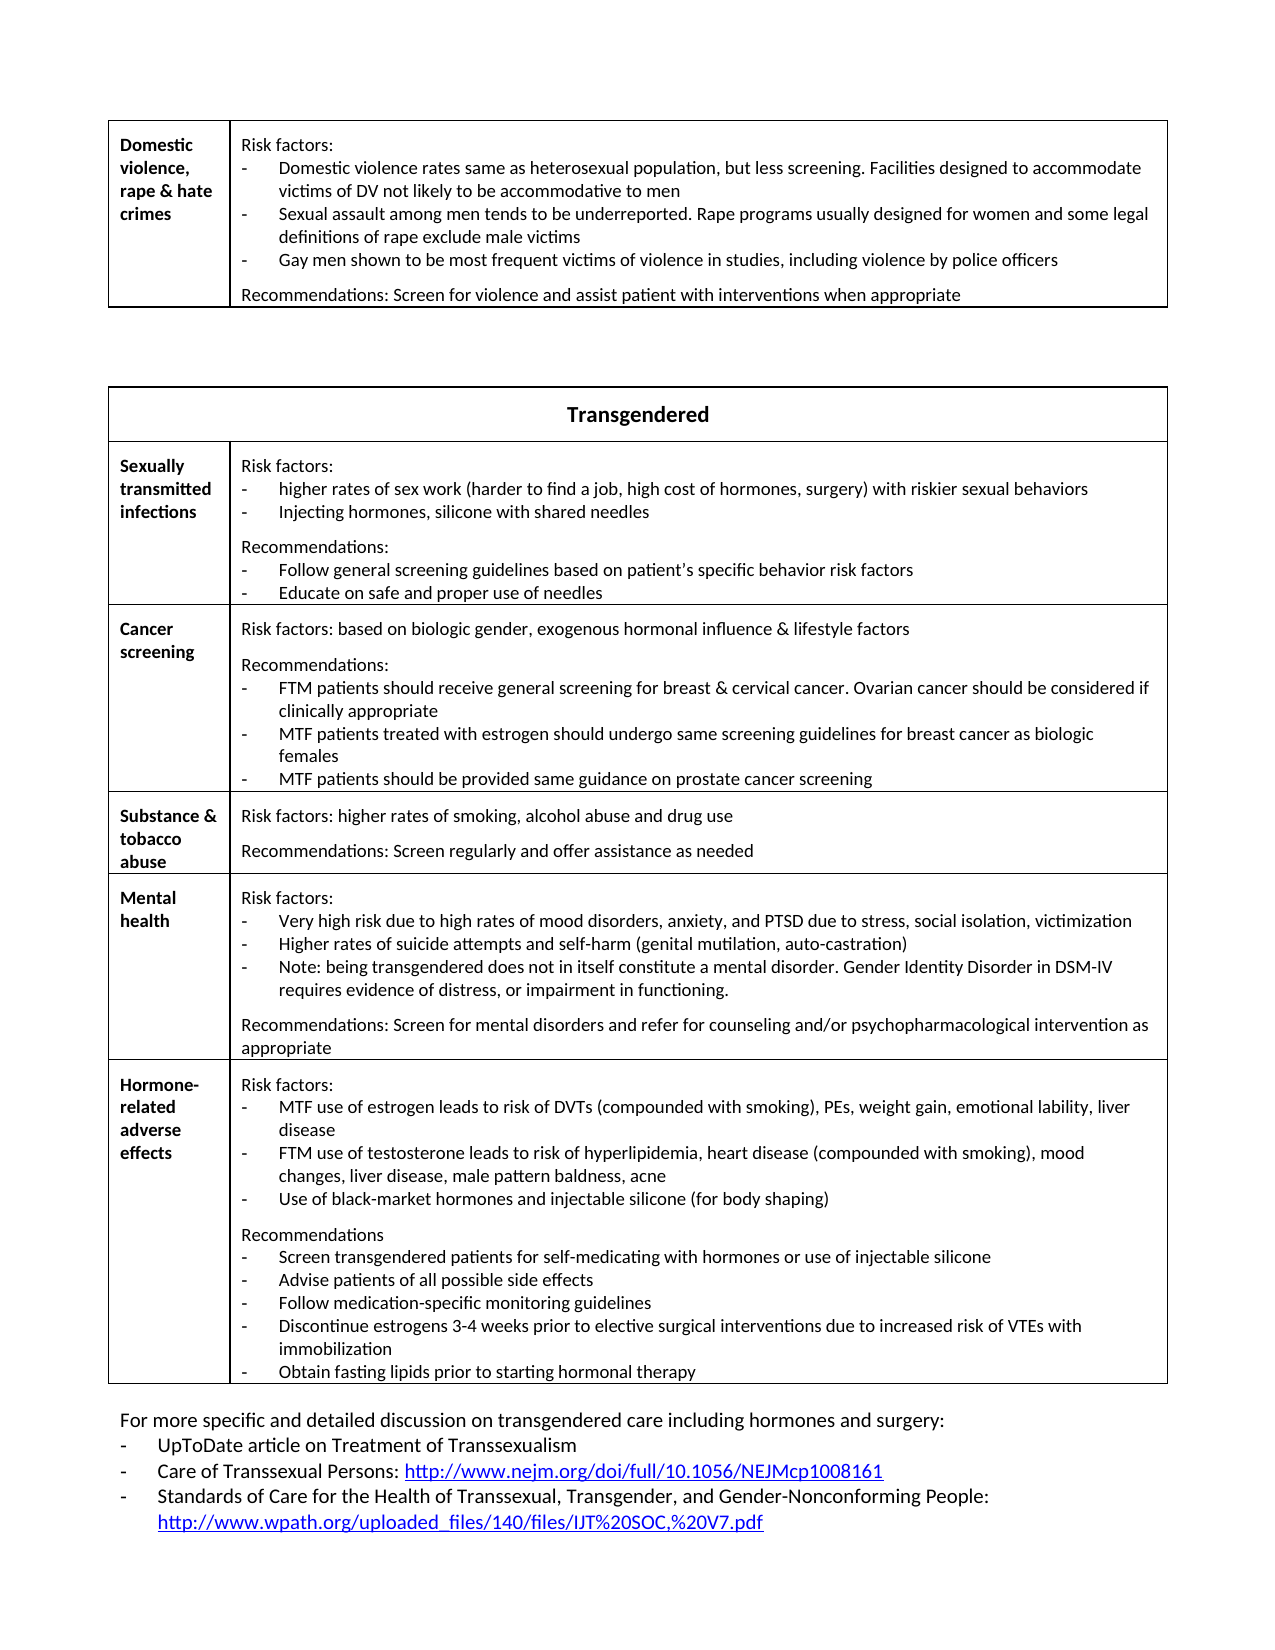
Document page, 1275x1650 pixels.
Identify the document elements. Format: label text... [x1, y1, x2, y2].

table_cell Risk factors: Domestic violence rates same as heterosexual population, but less screening. Facilities designed to accommodate victims of DV not likely to be accommodative to men Sexual assault among men tends to be underreported. Rape programs usually designed for women and some legal definitions of rape exclude male victims Gay men shown to be most frequent victims of violence in studies, including violence by police officers Recommendations: Screen for violence and assist patient with interventions when appropriate [231, 121, 1167, 306]
text For more specific and detailed discussion on transgendered care including hormones and surgery: [120, 1407, 1200, 1433]
table_cell Sexually transmitted infections [109, 442, 229, 604]
table_cell Risk factors: Very high risk due to high rates of mood disorders, anxiety, and PTSD due to stress, social isolation, victimization Higher rates of suicide attempts and self-harm (genital mutilation, auto-castration) Note: being transgendered does not in itself constitute a mental disorder. Gender Identity Disorder in DSM-IV requires evidence of distress, or impairment in functioning. Recommendations: Screen for mental disorders and refer for counseling and/or psychopharmacological intervention as appropriate [231, 874, 1167, 1059]
list UpToDate article on Treatment of Transsexualism [120, 1433, 1200, 1458]
table_cell Substance & tobacco abuse [109, 792, 229, 873]
table_cell Cancer screening [109, 605, 229, 791]
table_cell Risk factors: higher rates of smoking, alcohol abuse and drug use Recommendations: Screen regularly and offer assistance as needed [231, 792, 1167, 873]
table_header Transgendered [109, 388, 1167, 441]
table_cell Risk factors: based on biologic gender, exogenous hormonal influence & lifestyle factors Recommendations: FTM patients should receive general screening for breast & cervical cancer. Ovarian cancer should be considered if clinically appropriate MTF patients treated with estrogen should undergo same screening guidelines for breast cancer as biologic females MTF patients should be provided same guidance on prostate cancer screening [231, 605, 1167, 791]
table_cell Risk factors: higher rates of sex work (harder to find a job, high cost of hormones, surgery) with riskier sexual behaviors Injecting hormones, silicone with shared needles Recommendations: Follow general screening guidelines based on patient’s specific behavior risk factors Educate on safe and proper use of needles [231, 442, 1167, 604]
table_cell Risk factors: MTF use of estrogen leads to risk of DVTs (compounded with smoking), PEs, weight gain, emotional lability, liver disease FTM use of testosterone leads to risk of hyperlipidemia, heart disease (compounded with smoking), mood changes, liver disease, male pattern baldness, acne Use of black-market hormones and injectable silicone (for body shaping) Recommendations Screen transgendered patients for self-medicating with hormones or use of injectable silicone Advise patients of all possible side effects Follow medication-specific monitoring guidelines Discontinue estrogens 3-4 weeks prior to elective surgical interventions due to increased risk of VTEs with immobilization Obtain fasting lipids prior to starting hormonal therapy [231, 1060, 1167, 1383]
list Care of Transsexual Persons: http://www.nejm.org/doi/full/10.1056/NEJMcp1008161 [120, 1458, 1200, 1483]
table_cell Domestic violence, rape & hate crimes [109, 121, 229, 306]
list Standards of Care for the Health of Transsexual, Transgender, and Gender-Nonconforming People: http://www.wpath.org/uploaded_files/140/files/IJT%20SOC,%20V7.pdf [120, 1483, 1200, 1534]
table_cell Mental health [109, 874, 229, 1059]
table_cell Hormone-related adverse effects [109, 1060, 229, 1383]
